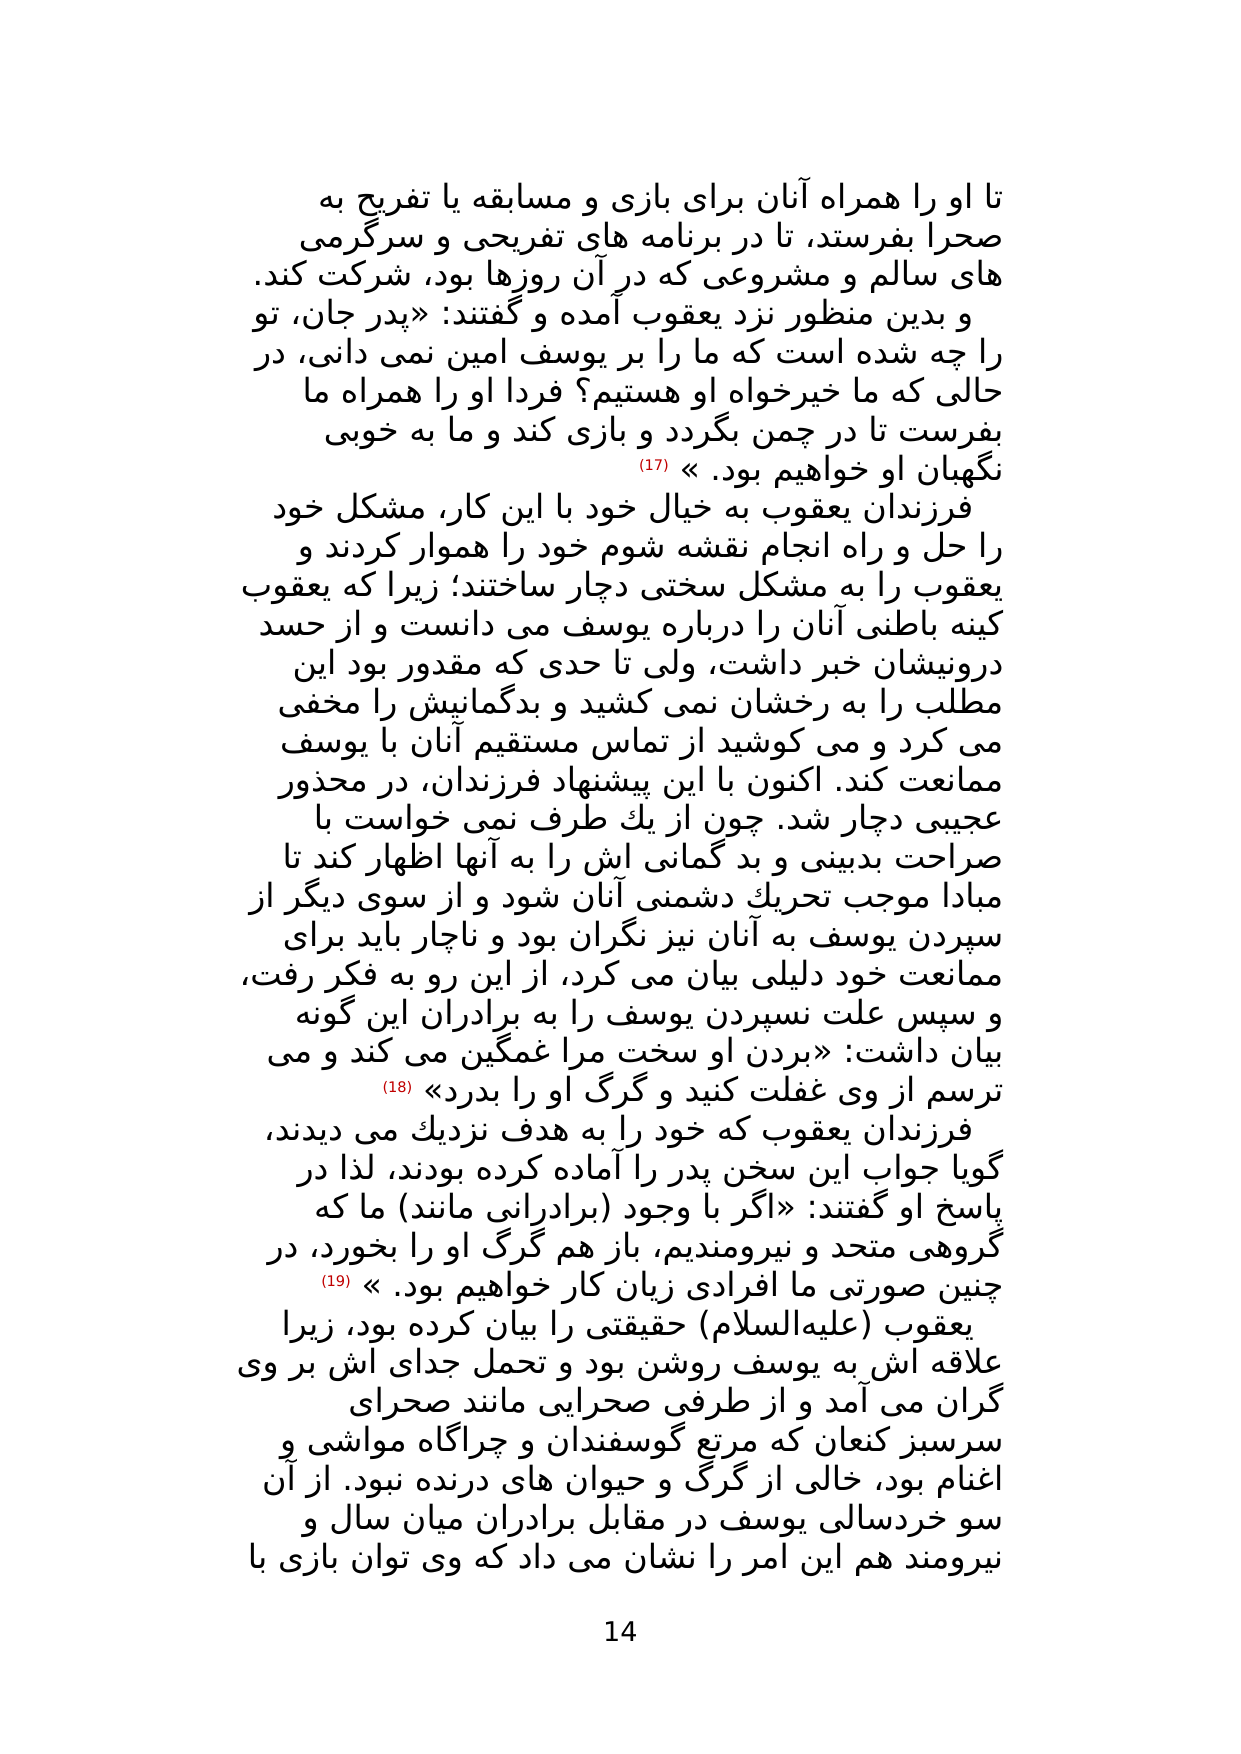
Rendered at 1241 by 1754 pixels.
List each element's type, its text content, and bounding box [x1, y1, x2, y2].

text فرزندان يعقوب كه خود را به هدف نزديك مى ديدند، گويا جواب اين سخن پدر را آماده كرده بودند، لذا در پاسخ او گفتند: «اگر با وجود (برادرانى مانند) ما كه گروهى متحد و نيرومنديم، باز هم گرگ او را بخورد، در چنين صورتى ما افرادى زيان كار خواهيم بود. » (19) [236, 1110, 1004, 1304]
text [236, 1304, 1004, 1576]
text فرزندان يعقوب به خيال خود با اين كار، مشكل خود را حل و راه انجام نقشه شوم خود را هموار كردند و يعقوب را به مشكل سختى دچار ساختند؛ زيرا كه يعقوب كينه باطنى آنان را درباره يوسف مى دانست و از حسد درونيشان خبر داشت، ولى تا حدى كه مقدور بود اين مطلب را به رخشان نمى كشيد و بدگمانيش را مخفى مى كرد و مى كوشيد از تماس مستقيم آنان با يوسف ممانعت كند. اكنون با اين پيشنهاد فرزندان، در محذور عجيبى دچار شد. چون از يك طرف نمى خواست با صراحت بدبينى و بد گمانى اش را به آنها اظهار كند تا مبادا موجب تحريك دشمنى آنان شود و از سوى ديگر از سپردن يوسف به آنان نيز نگران بود و ناچار بايد براى ممانعت خود دليلى بيان مى كرد، از اين رو به فكر رفت، و سپس علت نسپردن يوسف را به برادران اين گونه بيان داشت: «بردن او سخت مرا غمگين مى كند و مى ترسم از وى غفلت كنيد و گرگ او را بدرد» (18) [236, 488, 1004, 1110]
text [236, 177, 1004, 294]
text و بدين منظور نزد يعقوب آمده و گفتند: «پدر جان، تو را چه شده است كه ما را بر يوسف امين نمى دانى، در حالى كه ما خيرخواه او هستيم؟ فردا او را همراه ما بفرست تا در چمن بگردد و بازى كند و ما به خوبى نگهبان او خواهيم بود. » (17) [236, 294, 1004, 488]
